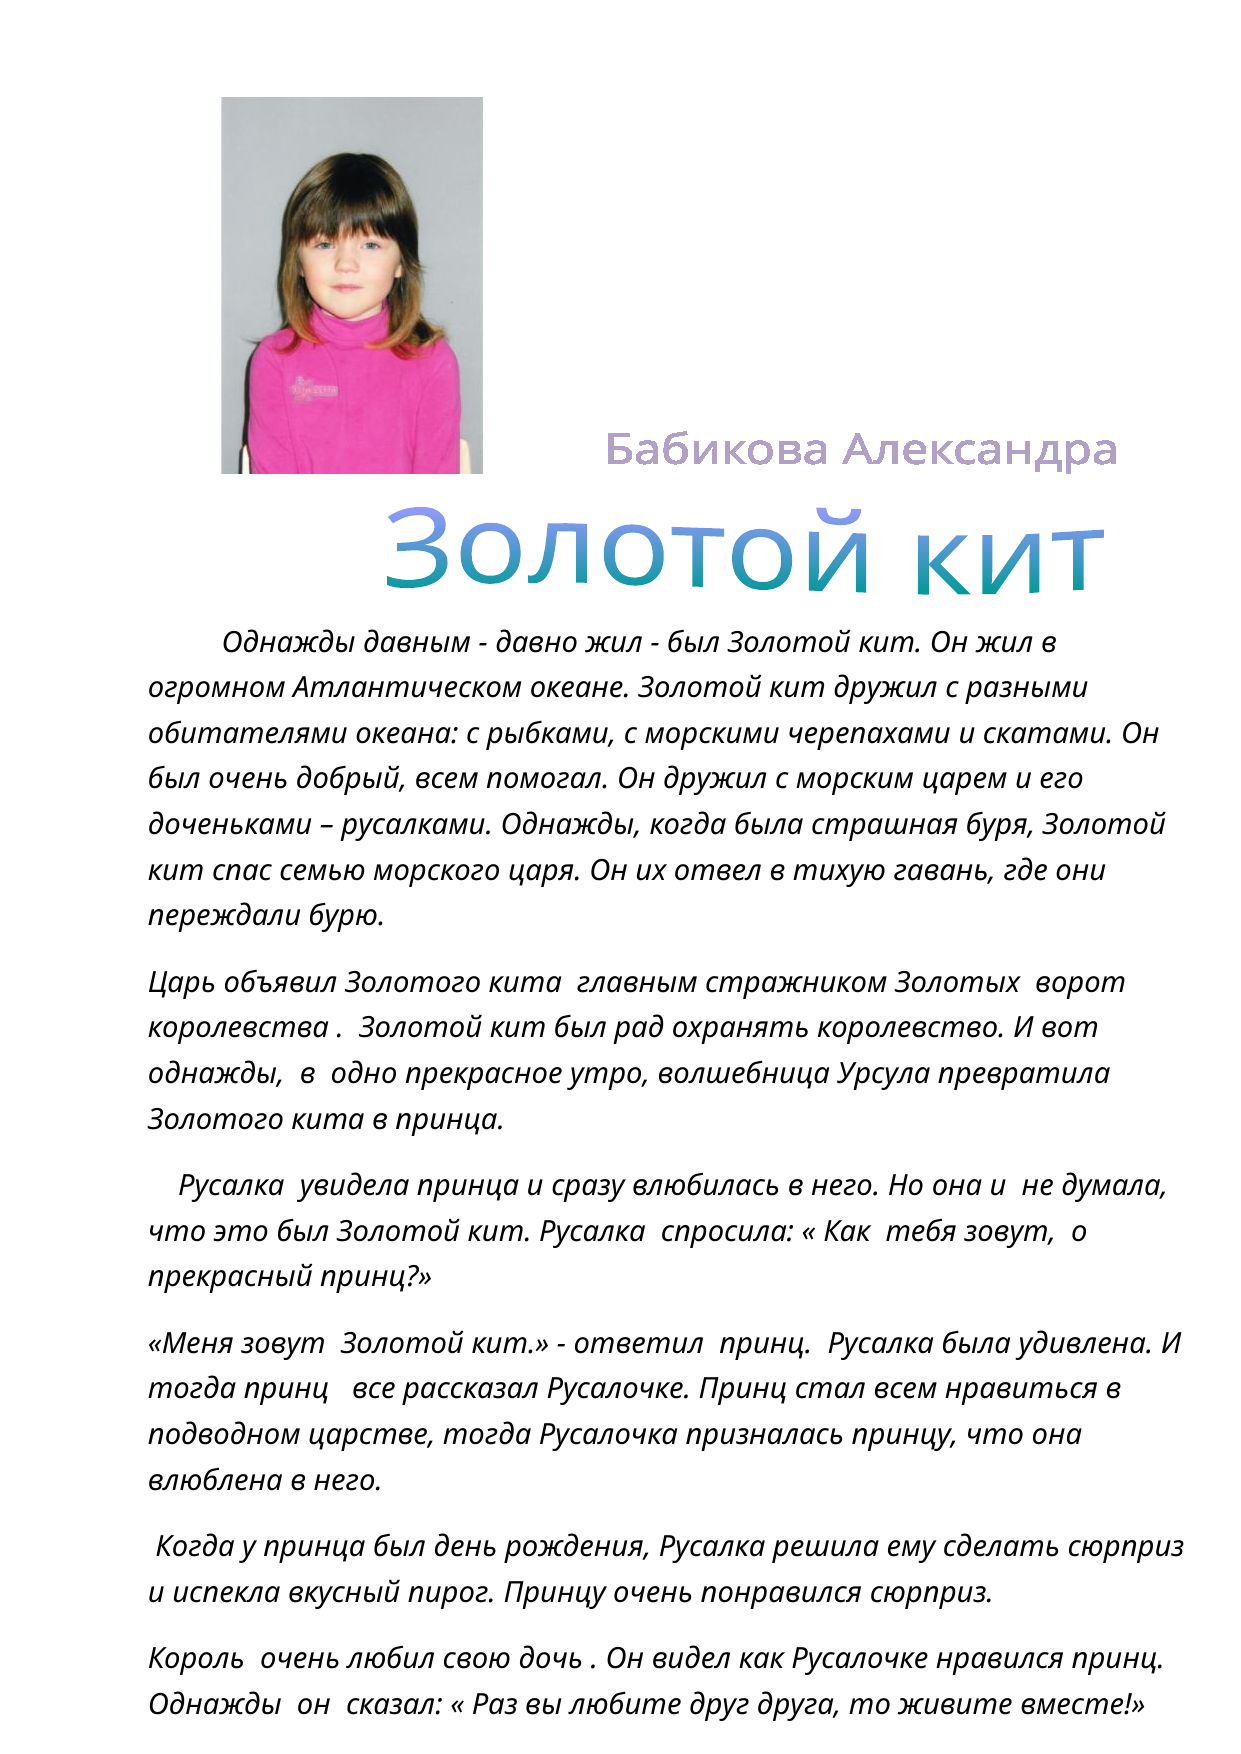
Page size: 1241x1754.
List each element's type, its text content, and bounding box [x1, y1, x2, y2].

text Русалка увидела принца и сразу влюбилась в него. Но она и не думала, что это был Золотой кит. Русалка спросила: « Как тебя зовут, о прекрасный принц?» [148, 1164, 1196, 1295]
picture [221, 97, 483, 474]
text Однажды давным - давно жил - был Золотой кит. Он жил в огромном Атлантическом океане. Золотой кит дружил с разными обитателями океана: с рыбками, с морскими черепахами и скатами. Он был очень добрый, всем помогал. Он дружил с морским царем и его доченьками – русалками. Однажды, когда была страшная буря, Золотой кит спас семью морского царя. Он их отвел в тихую гавань, где они переждали бурю. [148, 621, 1196, 934]
text «Меня зовут Золотой кит.» - ответил принц. Русалка была удивлена. И тогда принц все рассказал Русалочке. Принц стал всем нравиться в подводном царстве, тогда Русалочка призналась принцу, что она влюблена в него. [148, 1322, 1196, 1499]
text Царь объявил Золотого кита главным стражником Золотых ворот королевства . Золотой кит был рад охранять королевство. И вот однажды, в одно прекрасное утро, волшебница Урсула превратила Золотого кита в принца. [148, 961, 1196, 1138]
text Король очень любил свою дочь . Он видел как Русалочке нравился принц. Однажды он сказал: « Раз вы любите друг друга, то живите вместе!» [148, 1638, 1196, 1723]
text Когда у принца был день рождения, Русалка решила ему сделать сюрприз и испекла вкусный пирог. Принцу очень понравился сюрприз. [148, 1526, 1196, 1611]
